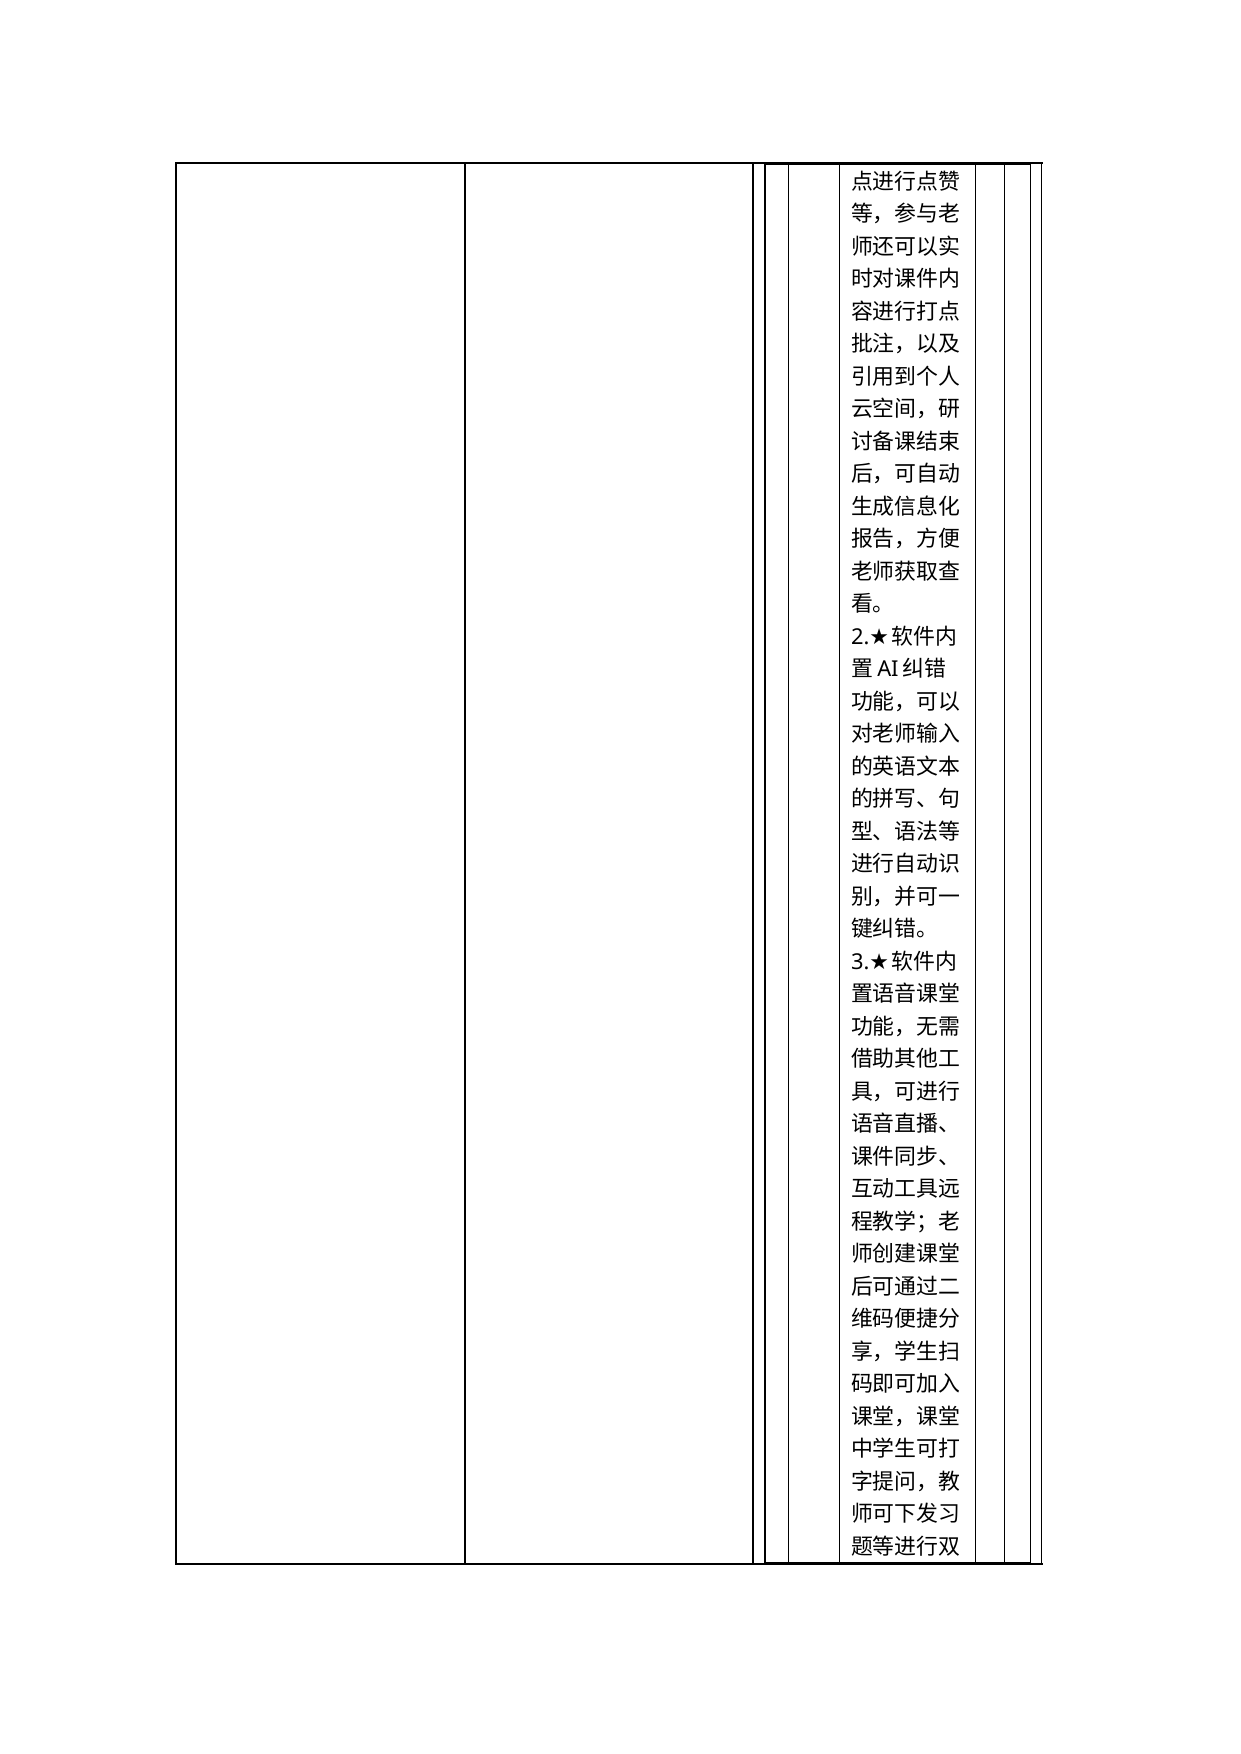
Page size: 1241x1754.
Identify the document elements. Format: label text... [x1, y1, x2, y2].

table_cell [754, 164, 764, 1563]
table_cell [1031, 164, 1041, 1563]
table_cell ★ [466, 164, 752, 1563]
table_cell 1 [177, 164, 464, 1563]
